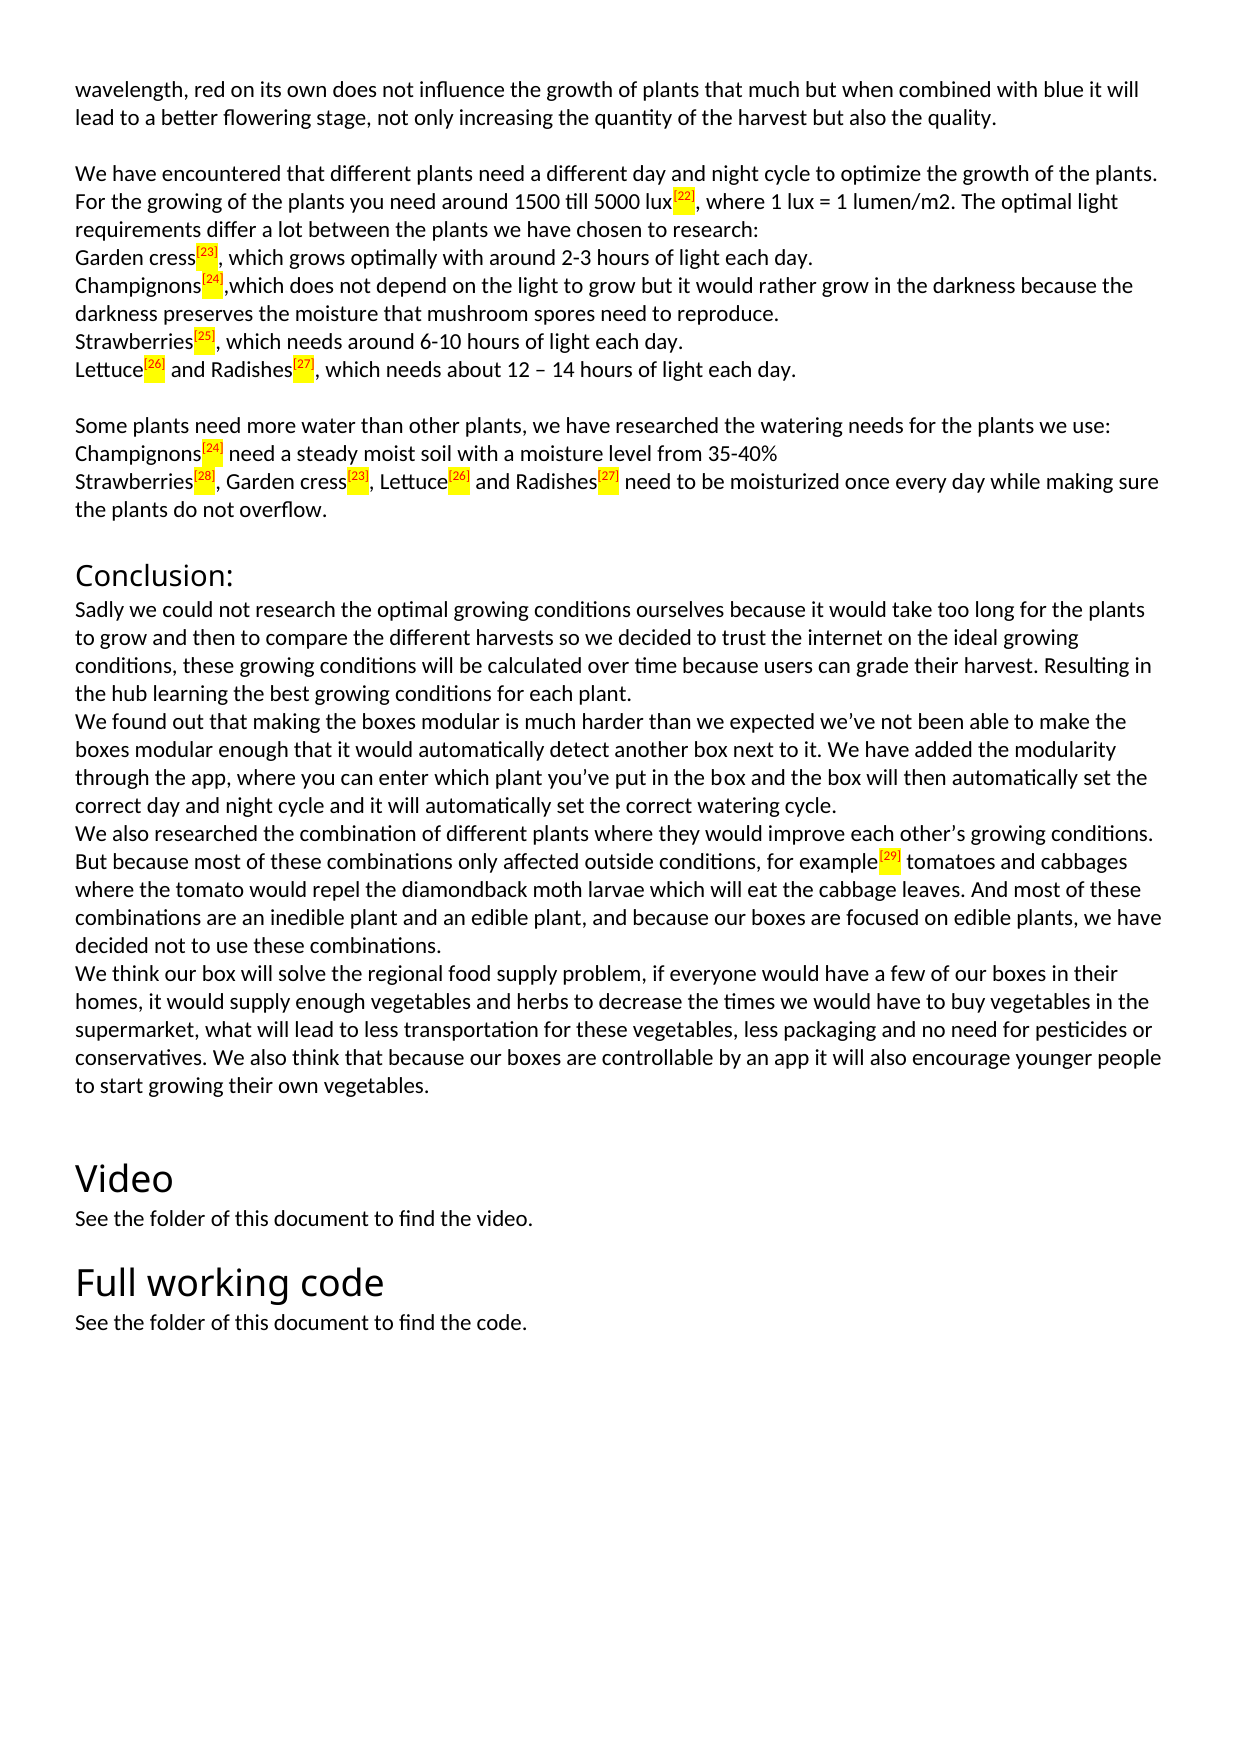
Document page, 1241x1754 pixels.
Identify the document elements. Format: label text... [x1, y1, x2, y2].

text Some plants need more water than other plants, we have researched the watering needs for the plants we use: [75, 411, 1165, 439]
text See the folder of this document to find the video. [75, 1204, 1165, 1232]
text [75, 75, 1165, 131]
text Strawberries[28], Garden cress[23], Lettuce[26] and Radishes[27] need to be moisturized once every day while making sure the plants do not overflow. [75, 467, 1165, 523]
text We also researched the combination of different plants where they would improve each other’s growing conditions. But because most of these combinations only affected outside conditions, for example[29] tomatoes and cabbages where the tomato would repel the diamondback moth larvae which will eat the cabbage leaves. And most of these combinations are an inedible plant and an edible plant, and because our boxes are focused on edible plants, we have decided not to use these combinations. [75, 819, 1165, 959]
text We found out that making the boxes modular is much harder than we expected we’ve not been able to make the boxes modular enough that it would automatically detect another box next to it. We have added the modularity through the app, where you can enter which plant you’ve put in the box and the box will then automatically set the correct day and night cycle and it will automatically set the correct watering cycle. [75, 707, 1165, 819]
subtitle Video [75, 1153, 1165, 1204]
text Champignons[24] need a steady moist soil with a moisture level from 35-40% [223, 439, 1165, 467]
text We have encountered that different plants need a different day and night cycle to optimize the growth of the plants. For the growing of the plants you need around 1500 till 5000 lux[22], where 1 lux = 1 lumen/m2. The optimal light requirements differ a lot between the plants we have chosen to research: [75, 159, 1165, 243]
text Sadly we could not research the optimal growing conditions ourselves because it would take too long for the plants to grow and then to compare the different harvests so we decided to trust the internet on the ideal growing conditions, these growing conditions will be calculated over time because users can grade their harvest. Resulting in the hub learning the best growing conditions for each plant. [75, 595, 1165, 707]
text See the folder of this document to find the code. [75, 1308, 1165, 1336]
text Lettuce[26] and Radishes[27], which needs about 12 – 14 hours of light each day. [314, 355, 1165, 383]
text Champignons[24],which does not depend on the light to grow but it would rather grow in the darkness because the darkness preserves the moisture that mushroom spores need to reproduce. [75, 271, 1165, 327]
subtitle Full working code [75, 1257, 1165, 1308]
text Strawberries[25], which needs around 6-10 hours of light each day. [215, 327, 1165, 355]
text Garden cress[23], which grows optimally with around 2-3 hours of light each day. [218, 243, 1165, 271]
subtitle Conclusion: [75, 556, 1165, 595]
text We think our box will solve the regional food supply problem, if everyone would have a few of our boxes in their homes, it would supply enough vegetables and herbs to decrease the times we would have to buy vegetables in the supermarket, what will lead to less transportation for these vegetables, less packaging and no need for pesticides or conservatives. We also think that because our boxes are controllable by an app it will also encourage younger people to start growing their own vegetables. [75, 959, 1165, 1099]
